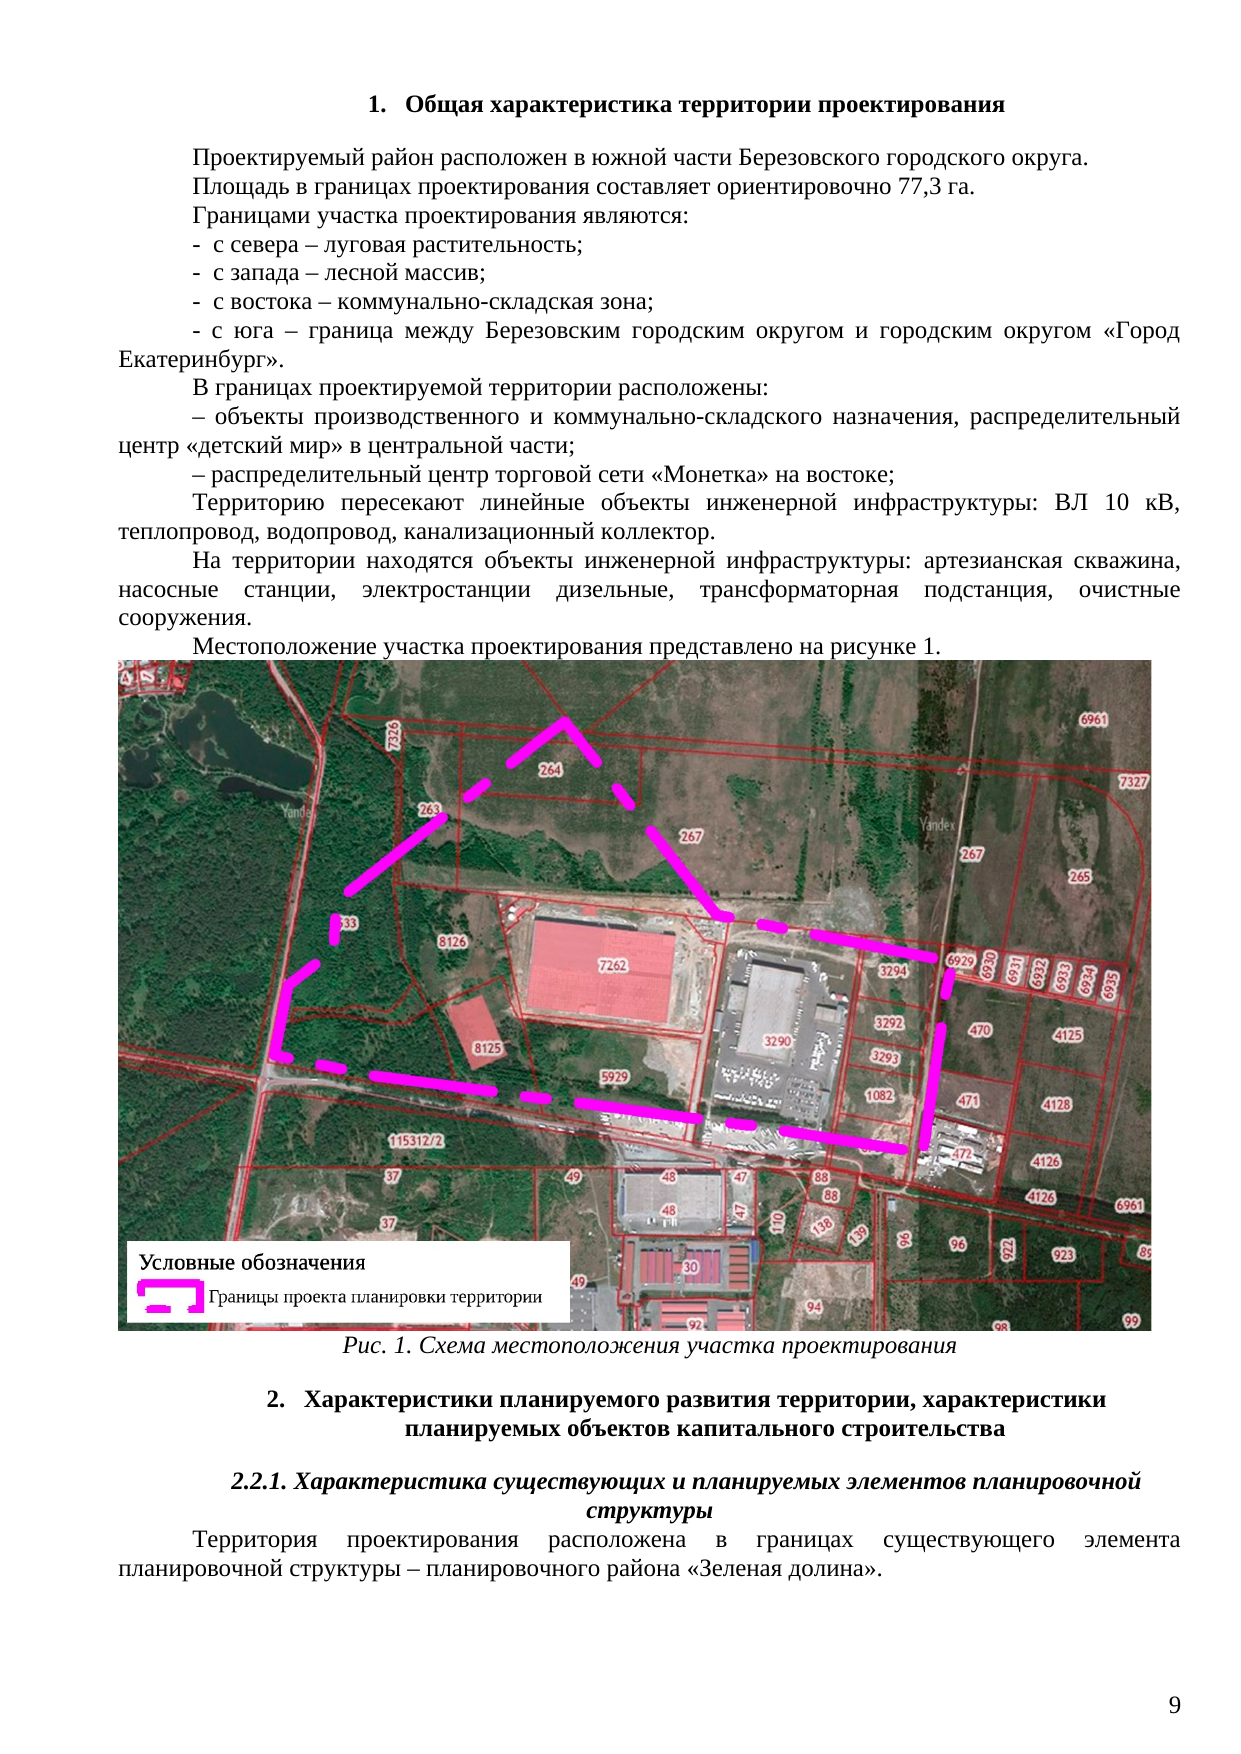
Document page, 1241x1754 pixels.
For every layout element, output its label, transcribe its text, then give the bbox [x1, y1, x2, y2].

text В границах проектируемой территории расположены: [118, 372, 1181, 401]
subtitle Общая характеристика территории проектирования [192, 89, 1181, 117]
text - с запада – лесной массив; [118, 257, 1181, 286]
text Территорию пересекают линейные объекты инженерной инфраструктуры: ВЛ 10 кВ, теплопровод, водопровод, канализационный коллектор. [118, 487, 1181, 545]
text Рис. 1. Схема местоположения участка проектирования [118, 1330, 1181, 1359]
text Территория проектирования расположена в границах существующего элемента планировочной структуры – планировочного района «Зеленая долина». [118, 1524, 1181, 1581]
text - с юга – граница между Березовским городским округом и городским округом «Город Екатеринбург». [118, 315, 1181, 372]
picture [118, 660, 1152, 1331]
text Местоположение участка проектирования представлено на рисунке 1. [118, 631, 1181, 660]
text На территории находятся объекты инженерной инфраструктуры: артезианская скважина, насосные станции, электростанции дизельные, трансформаторная подстанция, очистные сооружения. [118, 545, 1181, 631]
text – распределительный центр торговой сети «Монетка» на востоке; [118, 459, 1181, 487]
subtitle Характеристики планируемого развития территории, характеристики планируемых объектов капитального строительства [192, 1384, 1181, 1441]
subtitle 2.2.1. Характеристика существующих и планируемых элементов планировочной структуры [118, 1466, 1181, 1524]
text - с севера – луговая растительность; [118, 229, 1181, 257]
text Границами участка проектирования являются: [118, 200, 1181, 229]
text - с востока – коммунально-складская зона; [118, 286, 1181, 315]
text Проектируемый район расположен в южной части Березовского городского округа. [118, 142, 1181, 171]
text – объекты производственного и коммунально-складского назначения, распределительный центр «детский мир» в центральной части; [118, 401, 1181, 459]
text Площадь в границах проектирования составляет ориентировочно 77,3 га. [118, 171, 1181, 200]
